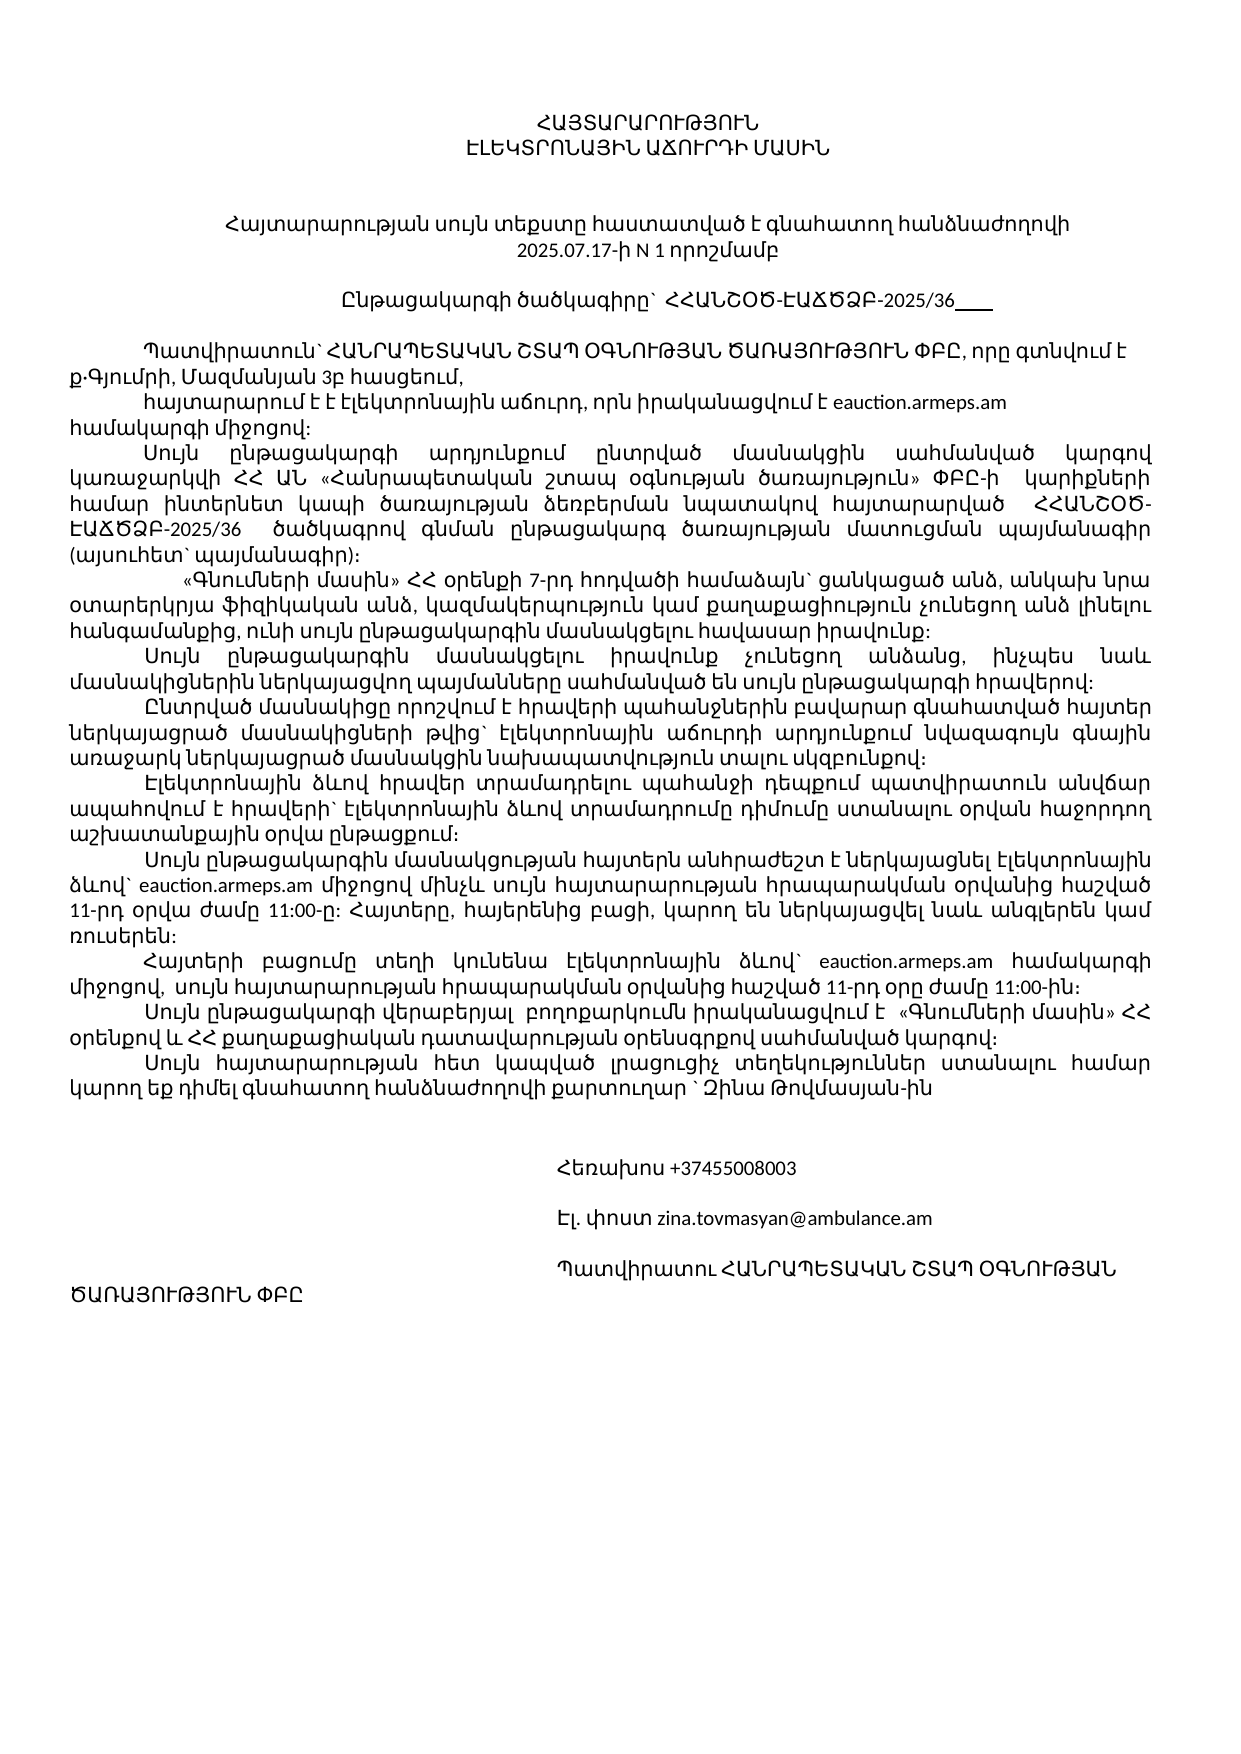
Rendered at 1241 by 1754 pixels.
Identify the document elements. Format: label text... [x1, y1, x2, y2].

text Ընթացակարգի ծածկագիրը` ՀՀԱՆՇՕԾ-ԷԱՃԾՁԲ-2025/36 [69, 288, 1152, 313]
text Պատվիրատու ՀԱՆՐԱՊԵՏԱԿԱՆ ՇՏԱՊ ՕԳՆՈՒԹՅԱՆ ԾԱՌԱՅՈՒԹՅՈՒՆ ՓԲԸ [69, 1256, 1152, 1307]
text Պատվիրատուն` ՀԱՆՐԱՊԵՏԱԿԱՆ ՇՏԱՊ ՕԳՆՈՒԹՅԱՆ ԾԱՌԱՅՈՒԹՅՈՒՆ ՓԲԸ, որը գտնվում է ք·Գյումրի, Մազմանյան 3բ հասցեում, [69, 338, 1152, 389]
text հայտարարում է է էլեկտրոնային աճուրդ, որն իրականացվում է eauction.armeps.am համակարգի միջոցով: [69, 389, 1152, 440]
text «Գնումների մասին» ՀՀ օրենքի 7-րդ հոդվածի համաձայն` ցանկացած անձ, անկախ նրա օտարերկրյա ֆիզիկական անձ, կազմակերպություն կամ քաղաքացիություն չունեցող անձ լինելու հանգամանքից, ունի սույն ընթացակարգին մասնակցելու հավասար իրավունք: [69, 567, 1152, 643]
text Սույն ընթացակարգի արդյունքում ընտրված մասնակցին սահմանված կարգով կառաջարկվի ՀՀ ԱՆ «Հանրապետական շտապ օգնության ծառայություն» ՓԲԸ-ի կարիքների համար ինտերնետ կապի ծառայության ձեռբերման նպատակով հայտարարված ՀՀԱՆՇՕԾ-ԷԱՃԾՁԲ-2025/36 ծածկագրով գնման ընթացակարգ ծառայության մատուցման պայմանագիր (այսուհետ` պայմանագիր)։ [69, 440, 1152, 567]
text Սույն ընթացակարգին մասնակցության հայտերն անհրաժեշտ է ներկայացնել էլեկտրոնային ձևով` eauction.armeps.am միջոցով մինչև սույն հայտարարության հրապարակման օրվանից հաշված 11-րդ օրվա ժամը 11:00-ը: Հայտերը, հայերենից բացի, կարող են ներկայացվել նաև անգլերեն կամ ռուսերեն: [69, 847, 1152, 948]
text Հայտարարության սույն տեքստը հաստատված է գնահատող հանձնաժողովի [69, 211, 1152, 237]
text ԷԼԵԿՏՐՈՆԱՅԻՆ ԱՃՈՒՐԴԻ ՄԱՍԻՆ [69, 135, 1152, 161]
text 2025.07.17 -ի N 1 որոշմամբ [69, 237, 1152, 262]
text Էլեկտրոնային ձևով հրավեր տրամադրելու պահանջի դեպքում պատվիրատուն անվճար ապահովում է հրավերի` էլեկտրոնային ձևով տրամադրումը դիմումը ստանալու օրվան հաջորդող աշխատանքային օրվա ընթացքում։ [69, 771, 1152, 847]
text Հեռախոս +37455008003 [69, 1155, 1152, 1180]
text Սույն հայտարարության հետ կապված լրացուցիչ տեղեկություններ ստանալու համար կարող եք դիմել գնահատող հանձնաժողովի քարտուղար ` Զինա Թովմասյան-ին [69, 1050, 1152, 1101]
text Սույն ընթացակարգին մասնակցելու իրավունք չունեցող անձանց, ինչպես նաև մասնակիցներին ներկայացվող պայմանները սահմանված են սույն ընթացակարգի հրավերով: [69, 643, 1152, 694]
text Սույն ընթացակարգի վերաբերյալ բողոքարկումն իրականացվում է «Գնումների մասին» ՀՀ օրենքով և ՀՀ քաղաքացիական դատավարության օրենսգրքով սահմանված կարգով։ [69, 999, 1152, 1050]
text Էլ. փոստ zina.tovmasyan@ambulance.am [69, 1206, 1152, 1231]
text Հայտերի բացումը տեղի կունենա էլեկտրոնային ձևով` eauction.armeps.am համակարգի միջոցով, սույն հայտարարության հրապարակման օրվանից հաշված 11-րդ օրը ժամը 11:00-ին։ [69, 948, 1152, 999]
text ՀԱՅՏԱՐԱՐՈՒԹՅՈՒՆ [69, 110, 1152, 135]
text Ընտրված մասնակիցը որոշվում է հրավերի պահանջներին բավարար գնահատված հայտեր ներկայացրած մասնակիցների թվից` էլեկտրոնային աճուրդի արդյունքում նվազագույն գնային առաջարկ ներկայացրած մասնակցին նախապատվություն տալու սկզբունքով։ [69, 694, 1152, 771]
